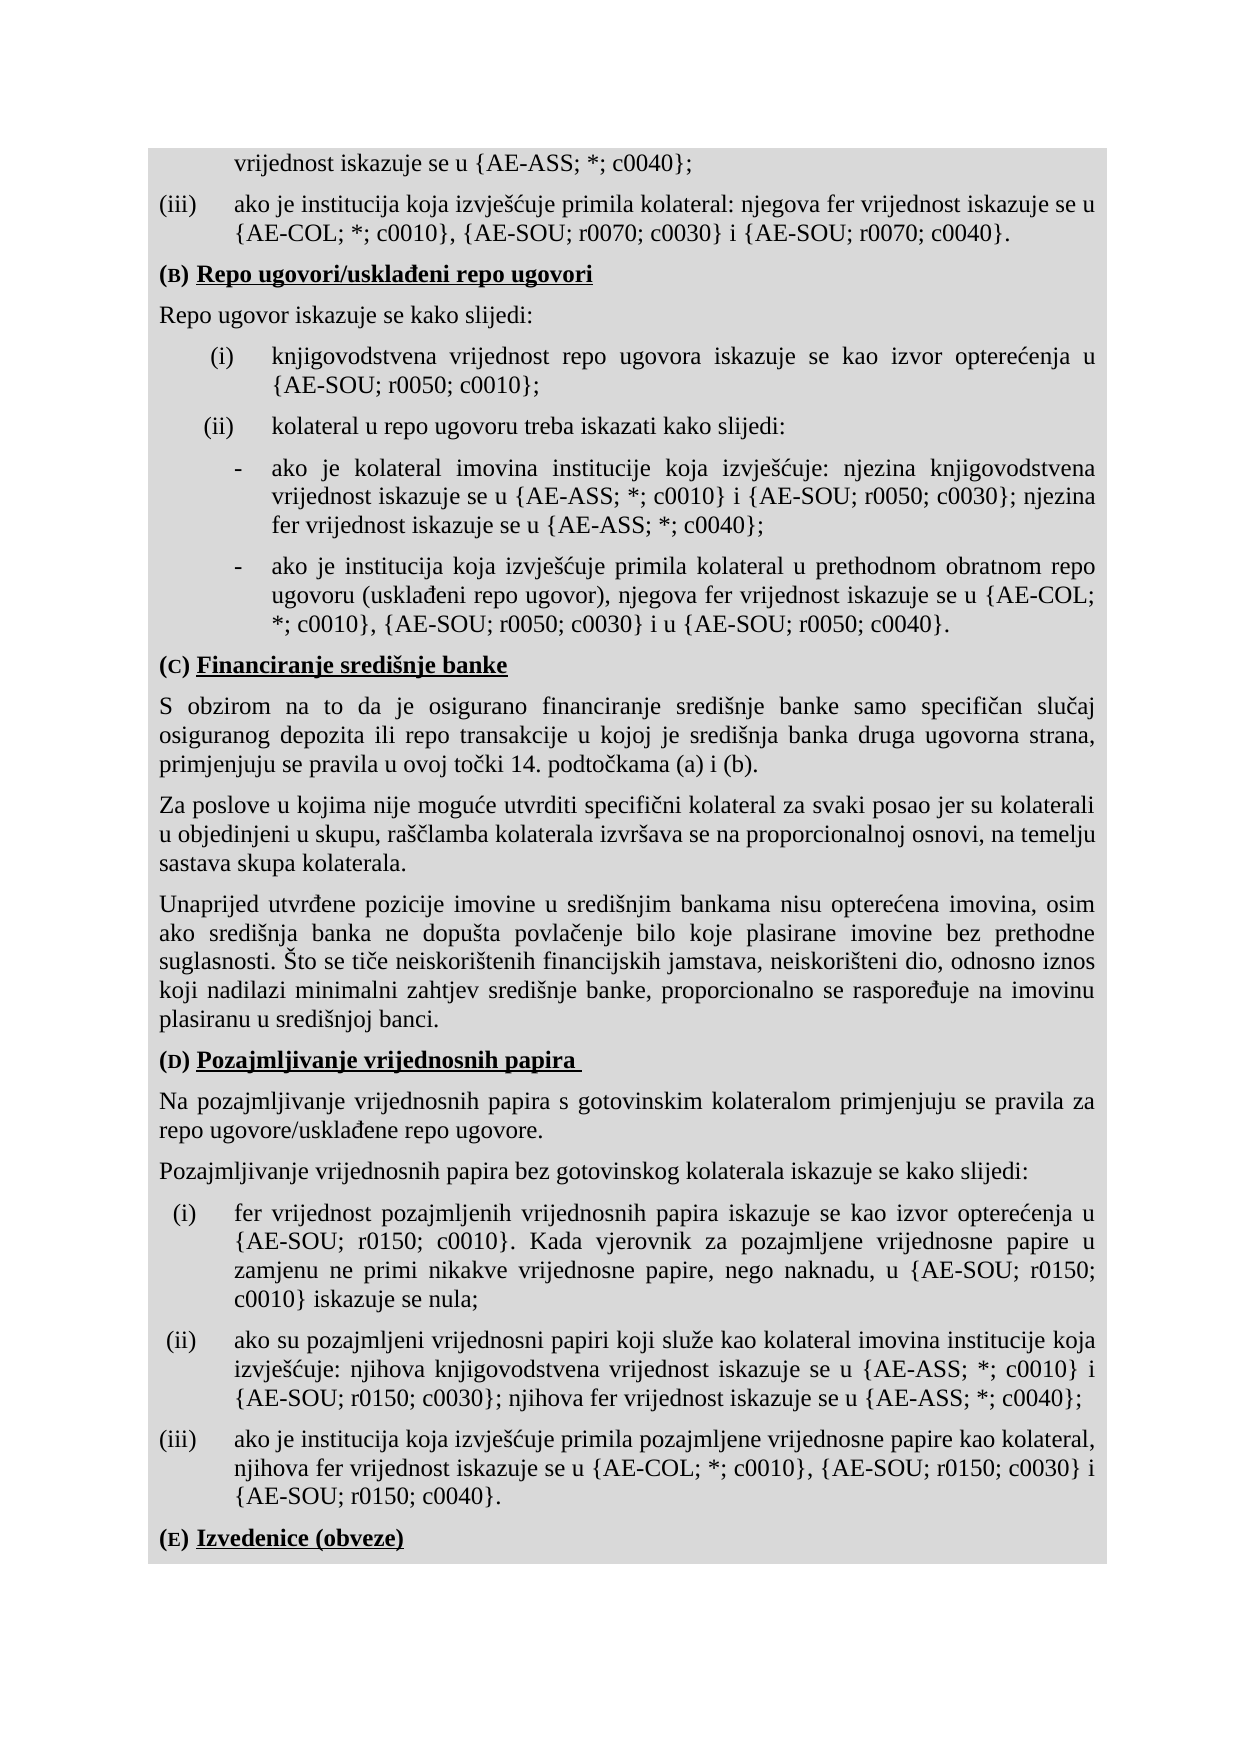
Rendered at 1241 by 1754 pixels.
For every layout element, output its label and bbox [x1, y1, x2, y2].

table_header [148, 148, 1107, 1564]
